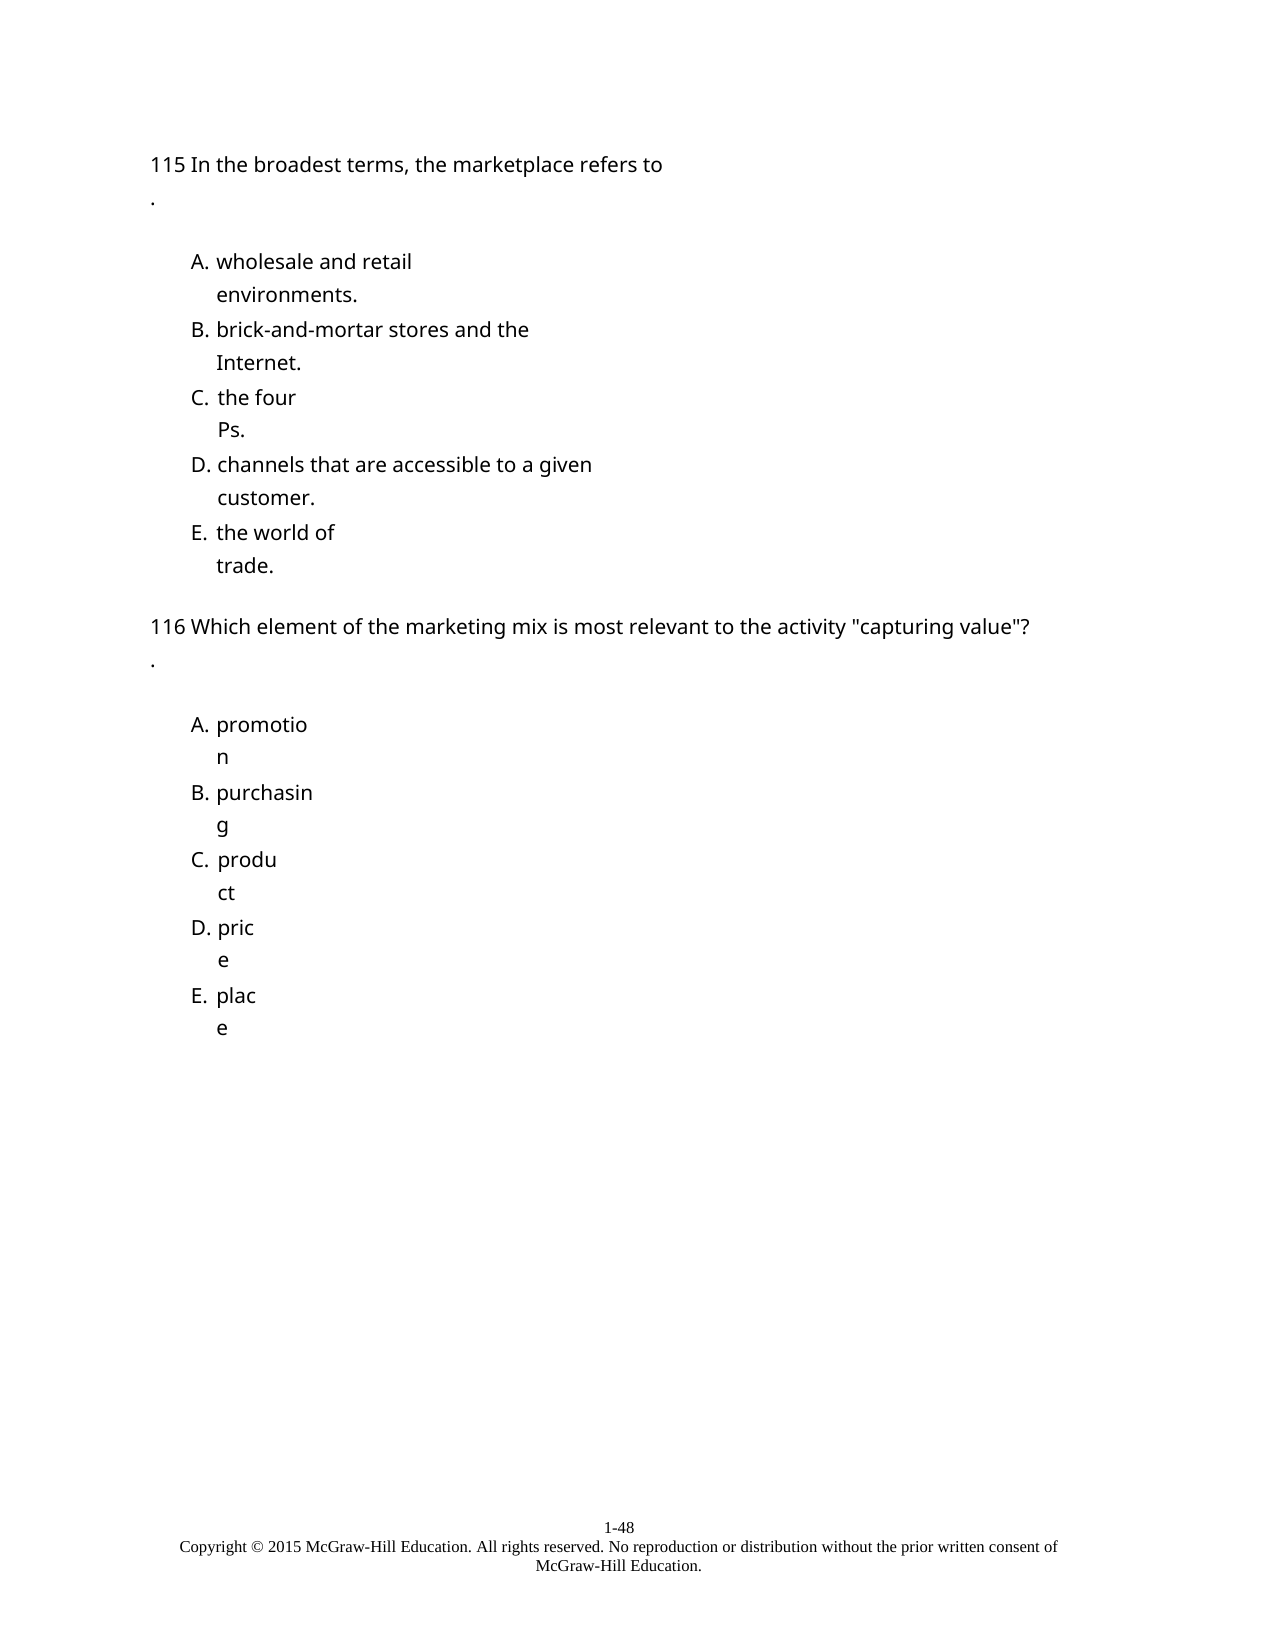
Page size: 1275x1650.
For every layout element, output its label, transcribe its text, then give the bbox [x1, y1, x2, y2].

table_header 116. [150, 613, 191, 1046]
table_header Which element of the marketing mix is most relevant to the activity "capturing value"? [191, 613, 1087, 1046]
table_header In the broadest terms, the marketplace refers to [191, 150, 1087, 583]
table_header 115. [150, 150, 191, 583]
